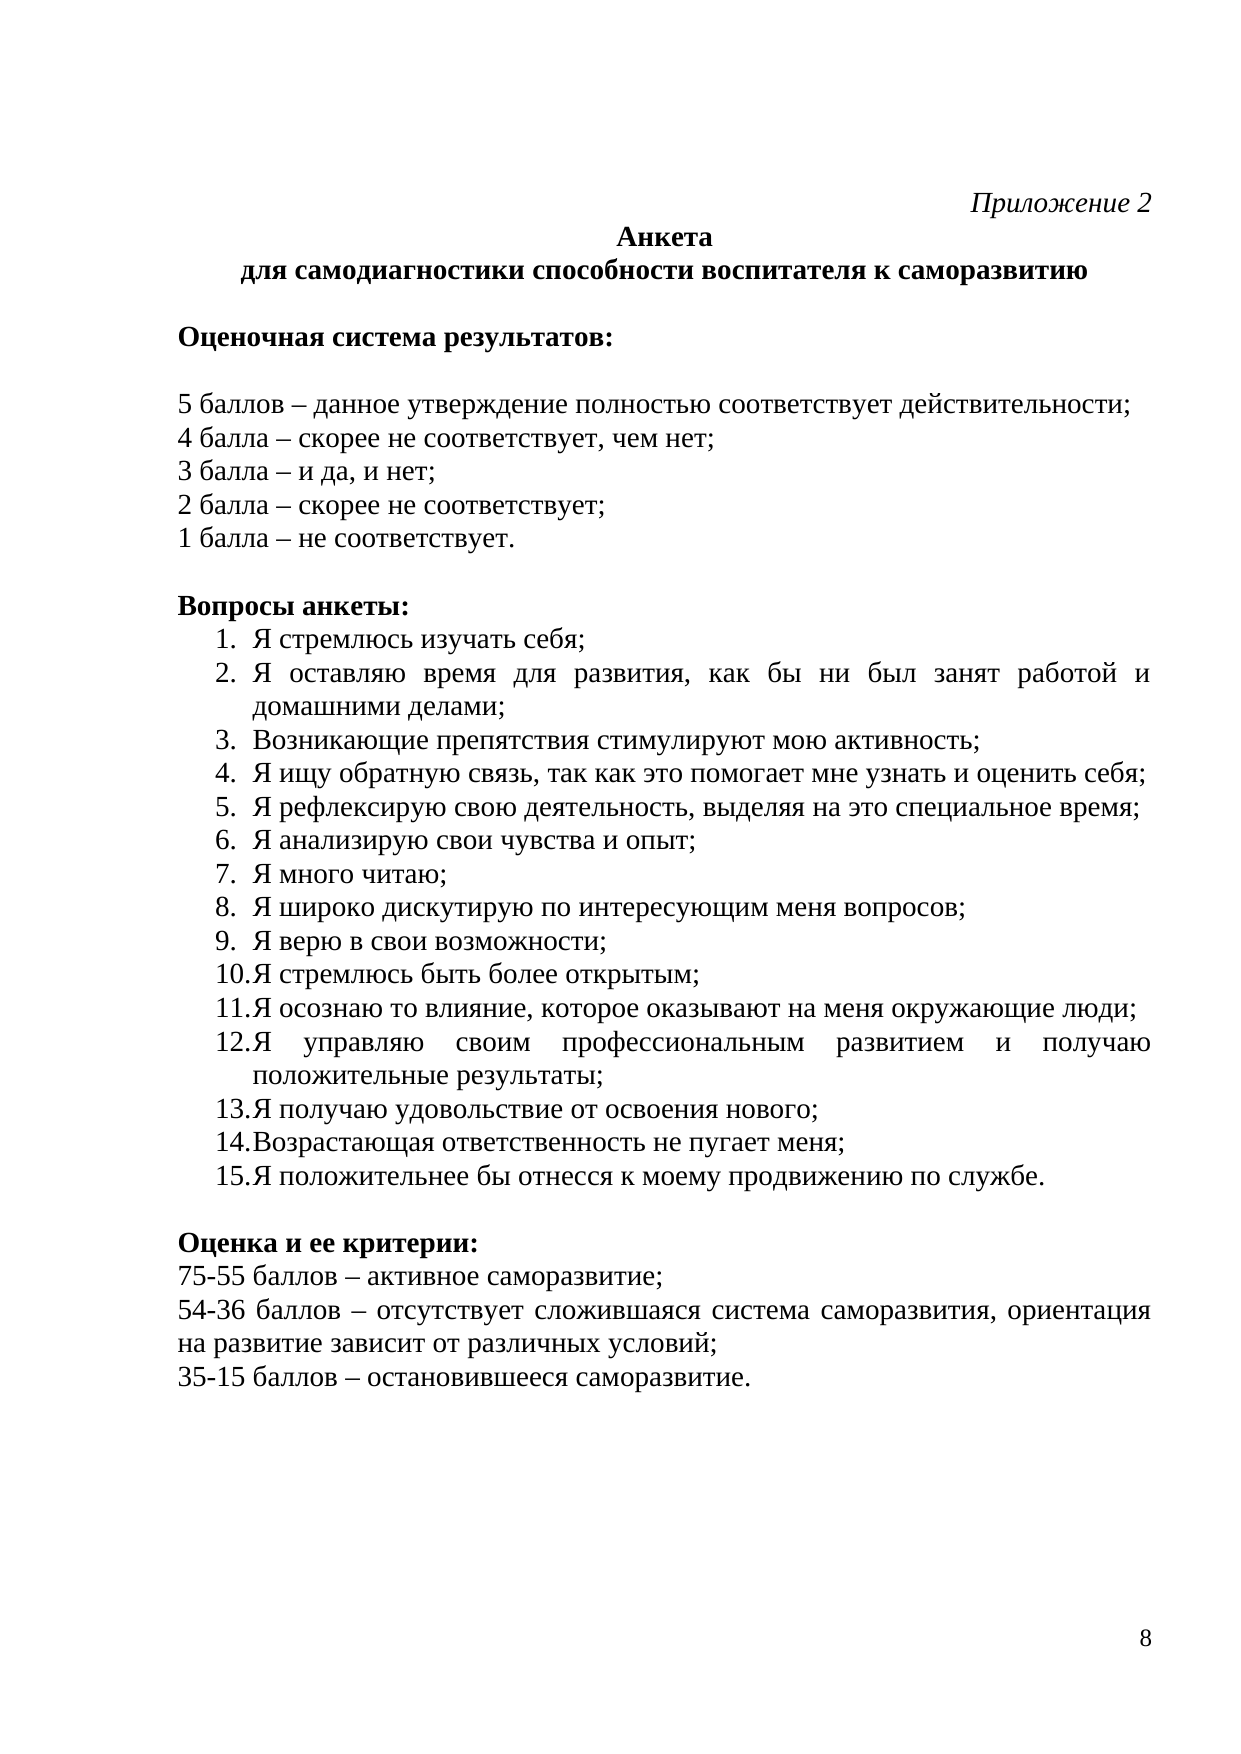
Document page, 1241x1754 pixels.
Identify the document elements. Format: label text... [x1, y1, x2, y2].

text Приложение 2 [177, 185, 1152, 219]
list Я управляю своим профессиональным развитием и получаю положительные результаты; [215, 1024, 1152, 1091]
text для самодиагностики способности воспитателя к саморазвитию [177, 252, 1152, 286]
list Я верю в свои возможности; [215, 923, 1152, 957]
text 3 балла – и да, и нет; [177, 453, 1152, 487]
list Возникающие препятствия стимулируют мою активность; [215, 722, 1152, 755]
list Я рефлексирую свою деятельность, выделяя на это специальное время; [215, 789, 1152, 822]
list Я широко дискутирую по интересующим меня вопросов; [215, 889, 1152, 923]
list Я оставляю время для развития, как бы ни был занят работой и домашними делами; [215, 655, 1152, 722]
list Я осознаю то влияние, которое оказывают на меня окружающие люди; [215, 990, 1152, 1024]
list Я положительнее бы отнесся к моему продвижению по службе. [215, 1158, 1152, 1191]
text Оценочная система результатов: [177, 319, 1152, 353]
text 1 балла – не соответствует. [177, 521, 1152, 554]
text 35-15 баллов – остановившееся саморазвитие. [177, 1359, 1152, 1393]
text 2 балла – скорее не соответствует; [177, 487, 1152, 521]
list Возрастающая ответственность не пугает меня; [215, 1124, 1152, 1158]
list Я стремлюсь изучать себя; [215, 621, 1152, 655]
text Анкета [177, 219, 1152, 252]
list Я анализирую свои чувства и опыт; [215, 822, 1152, 856]
list Я получаю удовольствие от освоения нового; [215, 1091, 1152, 1124]
text 4 балла – скорее не соответствует, чем нет; [177, 420, 1152, 453]
text 75-55 баллов – активное саморазвитие; [177, 1258, 1152, 1292]
text Вопросы анкеты: [177, 588, 1152, 621]
text 54-36 баллов – отсутствует сложившаяся система саморазвития, ориентация на развитие зависит от различных условий; [177, 1292, 1152, 1359]
text Оценка и ее критерии: [177, 1225, 1152, 1258]
list Я много читаю; [215, 856, 1152, 889]
text 5 баллов – данное утверждение полностью соответствует действительности; [177, 386, 1152, 420]
list Я стремлюсь быть более открытым; [215, 957, 1152, 990]
list Я ищу обратную связь, так как это помогает мне узнать и оценить себя; [215, 755, 1152, 789]
